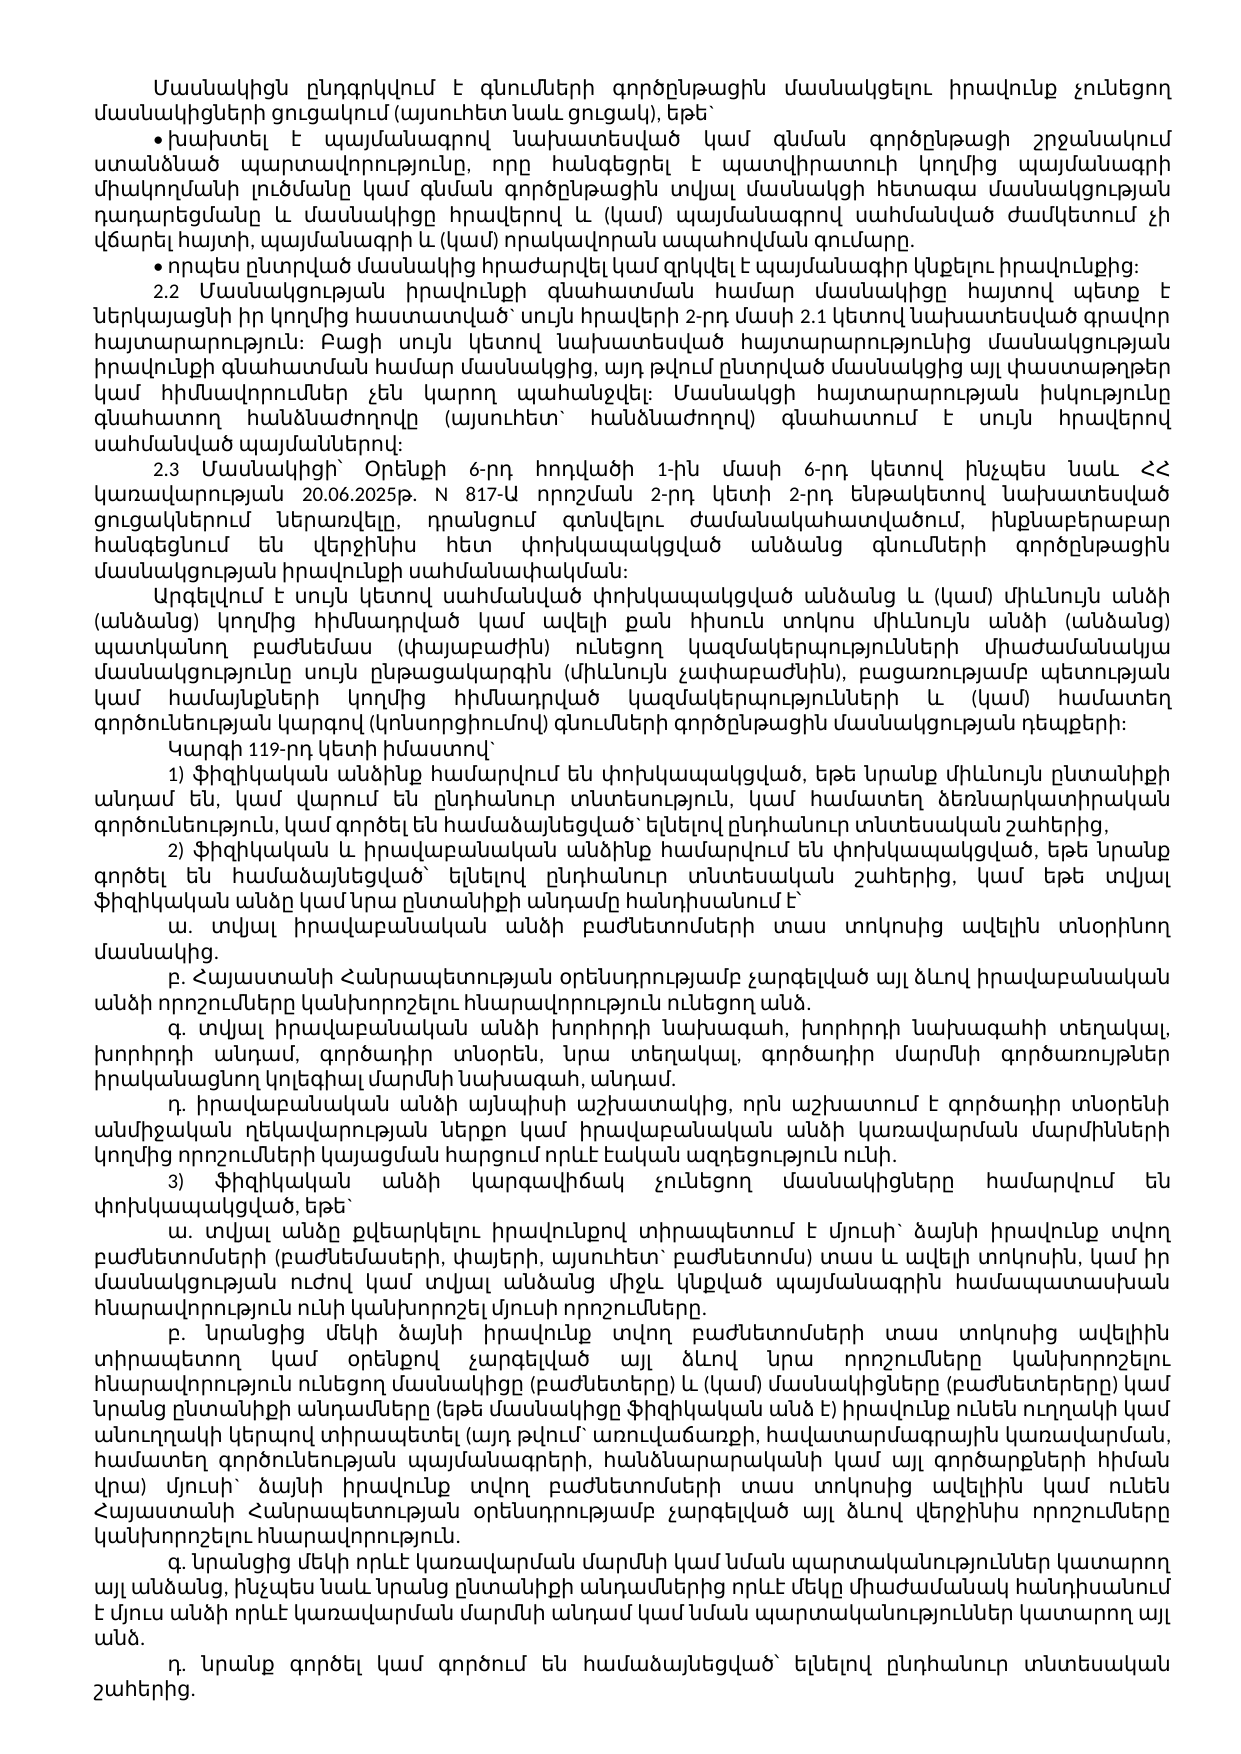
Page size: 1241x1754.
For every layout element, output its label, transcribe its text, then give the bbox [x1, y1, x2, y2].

text 3) ֆիզիկական անձի կարգավիճակ չունեցող մասնակիցները համարվում են փոխկապակցված, եթե` [94, 1168, 1171, 1219]
text 2) ֆիզիկական և իրավաբանական անձինք համարվում են փոխկապակցված, եթե նրանք գործել են համաձայնեցված՝ ելնելով ընդհանուր տնտեսական շահերից, կամ եթե տվյալ ֆիզիկական անձը կամ նրա ընտանիքի անդամը հանդիսանում է՝ [94, 837, 1171, 914]
text դ. նրանք գործել կամ գործում են համաձայնեցված՝ ելնելով ընդհանուր տնտեսական շահերից. [94, 1651, 1171, 1702]
text գ. տվյալ իրավաբանական անձի խորհրդի նախագահ, խորհրդի նախագահի տեղակալ, խորհրդի անդամ, գործադիր տնօրեն, նրա տեղակալ, գործադիր մարմնի գործառույթներ իրականացնող կոլեգիալ մարմնի նախագահ, անդամ. [94, 1015, 1171, 1092]
text Կարգի 119-րդ կետի իմաստով` [94, 736, 1171, 761]
text բ. նրանցից մեկի ձայնի իրավունք տվող բաժնետոմսերի տաս տոկոսից ավելիին տիրապետող կամ օրենքով չարգելված այլ ձևով նրա որոշումները կանխորոշելու հնարավորություն ունեցող մասնակիցը (բաժնետերը) և (կամ) մասնակիցները (բաժնետերերը) կամ նրանց ընտանիքի անդամները (եթե մասնակիցը ֆիզիկական անձ է) իրավունք ունեն ուղղակի կամ անուղղակի կերպով տիրապետել (այդ թվում` առուվաճառքի, հավատարմագրային կառավարման, համատեղ գործունեության պայմանագրերի, հանձնարարականի կամ այլ գործարքների հիման վրա) մյուսի` ձայնի իրավունք տվող բաժնետոմսերի տաս տոկոսից ավելիին կամ ունեն Հայաստանի Հանրապետության օրենսդրությամբ չարգելված այլ ձևով վերջինիս որոշումները կանխորոշելու հնարավորություն. [94, 1320, 1171, 1549]
text 2.3 Մասնակիցի՝ Օրենքի 6-րդ հոդվածի 1-ին մասի 6-րդ կետով ինչպես նաև ՀՀ կառավարության 20.06.2025թ. N 817-Ա որոշման 2-րդ կետի 2-րդ ենթակետով նախատեսված ցուցակներում ներառվելը, դրանցում գտնվելու ժամանակահատվածում, ինքնաբերաբար հանգեցնում են վերջինիս հետ փոխկապակցված անձանց գնումների գործընթացին մասնակցության իրավունքի սահմանափակման: [94, 456, 1171, 583]
text ա. տվյալ իրավաբանական անձի բաժնետոմսերի տաս տոկոսից ավելին տնօրինող մասնակից. [94, 914, 1171, 964]
text 1) ֆիզիկական անձինք համարվում են փոխկապակցված, եթե նրանք միևնույն ընտանիքի անդամ են, կամ վարում են ընդհանուր տնտեսություն, կամ համատեղ ձեռնարկատիրական գործունեություն, կամ գործել են համաձայնեցված` ելնելով ընդհանուր տնտեսական շահերից, [94, 761, 1171, 837]
text դ. իրավաբանական անձի այնպիսի աշխատակից, որն աշխատում է գործադիր տնօրենի անմիջական ղեկավարության ներքո կամ իրավաբանական անձի կառավարման մարմինների կողմից որոշումների կայացման հարցում որևէ էական ազդեցություն ունի. [94, 1092, 1171, 1168]
text 2.2 Մասնակցության իրավունքի գնահատման համար մասնակիցը հայտով պետք է ներկայացնի իր կողմից հաստատված` սույն հրավերի 2-րդ մասի 2.1 կետով նախատեսված գրավոր հայտարարություն: Բացի սույն կետով նախատեսված հայտարարությունից մասնակցության իրավունքի գնահատման համար մասնակցից, այդ թվում ընտրված մասնակցից այլ փաստաթղթեր կամ հիմնավորումներ չեն կարող պահանջվել: Մասնակցի հայտարարության իսկությունը գնահատող հանձնաժողովը (այսուհետ` հանձնաժողով) գնահատում է սույն հրավերով սահմանված պայմաններով: [94, 278, 1171, 456]
text • որպես ընտրված մասնակից հրաժարվել կամ զրկվել է պայմանագիր կնքելու իրավունքից: [94, 253, 1171, 278]
text • խախտել է պայմանագրով նախատեսված կամ գնման գործընթացի շրջանակում ստանձնած պարտավորությունը, որը հանգեցրել է պատվիրատուի կողմից պայմանագրի միակողմանի լուծմանը կամ գնման գործընթացին տվյալ մասնակցի հետագա մասնակցության դադարեցմանը և մասնակիցը հրավերով և (կամ) պայմանագրով սահմանված ժամկետում չի վճարել հայտի, պայմանագրի և (կամ) որակավորան ապահովման գումարը. [94, 126, 1171, 253]
text Մասնակիցն ընդգրկվում է գնումների գործընթացին մասնակցելու իրավունք չունեցող մասնակիցների ցուցակում (այսուհետ նաև ցուցակ), եթե` [94, 75, 1171, 126]
text բ. Հայաստանի Հանրապետության օրենսդրությամբ չարգելված այլ ձևով իրավաբանական անձի որոշումները կանխորոշելու հնարավորություն ունեցող անձ. [94, 964, 1171, 1015]
text Արգելվում է սույն կետով սահմանված փոխկապակցված անձանց և (կամ) միևնույն անձի (անձանց) կողմից հիմնադրված կամ ավելի քան հիսուն տոկոս միևնույն անձի (անձանց) պատկանող բաժնեմաս (փայաբաժին) ունեցող կազմակերպությունների միաժամանակյա մասնակցությունը սույն ընթացակարգին (միևնույն չափաբաժնին), բացառությամբ պետության կամ համայնքների կողմից հիմնադրված կազմակերպությունների և (կամ) համատեղ գործունեության կարգով (կոնսորցիումով) գնումների գործընթացին մասնակցության դեպքերի: [94, 583, 1171, 736]
text գ. նրանցից մեկի որևէ կառավարման մարմնի կամ նման պարտականություններ կատարող այլ անձանց, ինչպես նաև նրանց ընտանիքի անդամներից որևէ մեկը միաժամանակ հանդիսանում է մյուս անձի որևէ կառավարման մարմնի անդամ կամ նման պարտականություններ կատարող այլ անձ. [94, 1549, 1171, 1651]
text ա. տվյալ անձը քվեարկելու իրավունքով տիրապետում է մյուսի` ձայնի իրավունք տվող բաժնետոմսերի (բաժնեմասերի, փայերի, այսուհետ` բաժնետոմս) տաս և ավելի տոկոսին, կամ իր մասնակցության ուժով կամ տվյալ անձանց միջև կնքված պայմանագրին համապատասխան հնարավորություն ունի կանխորոշել մյուսի որոշումները. [94, 1219, 1171, 1320]
